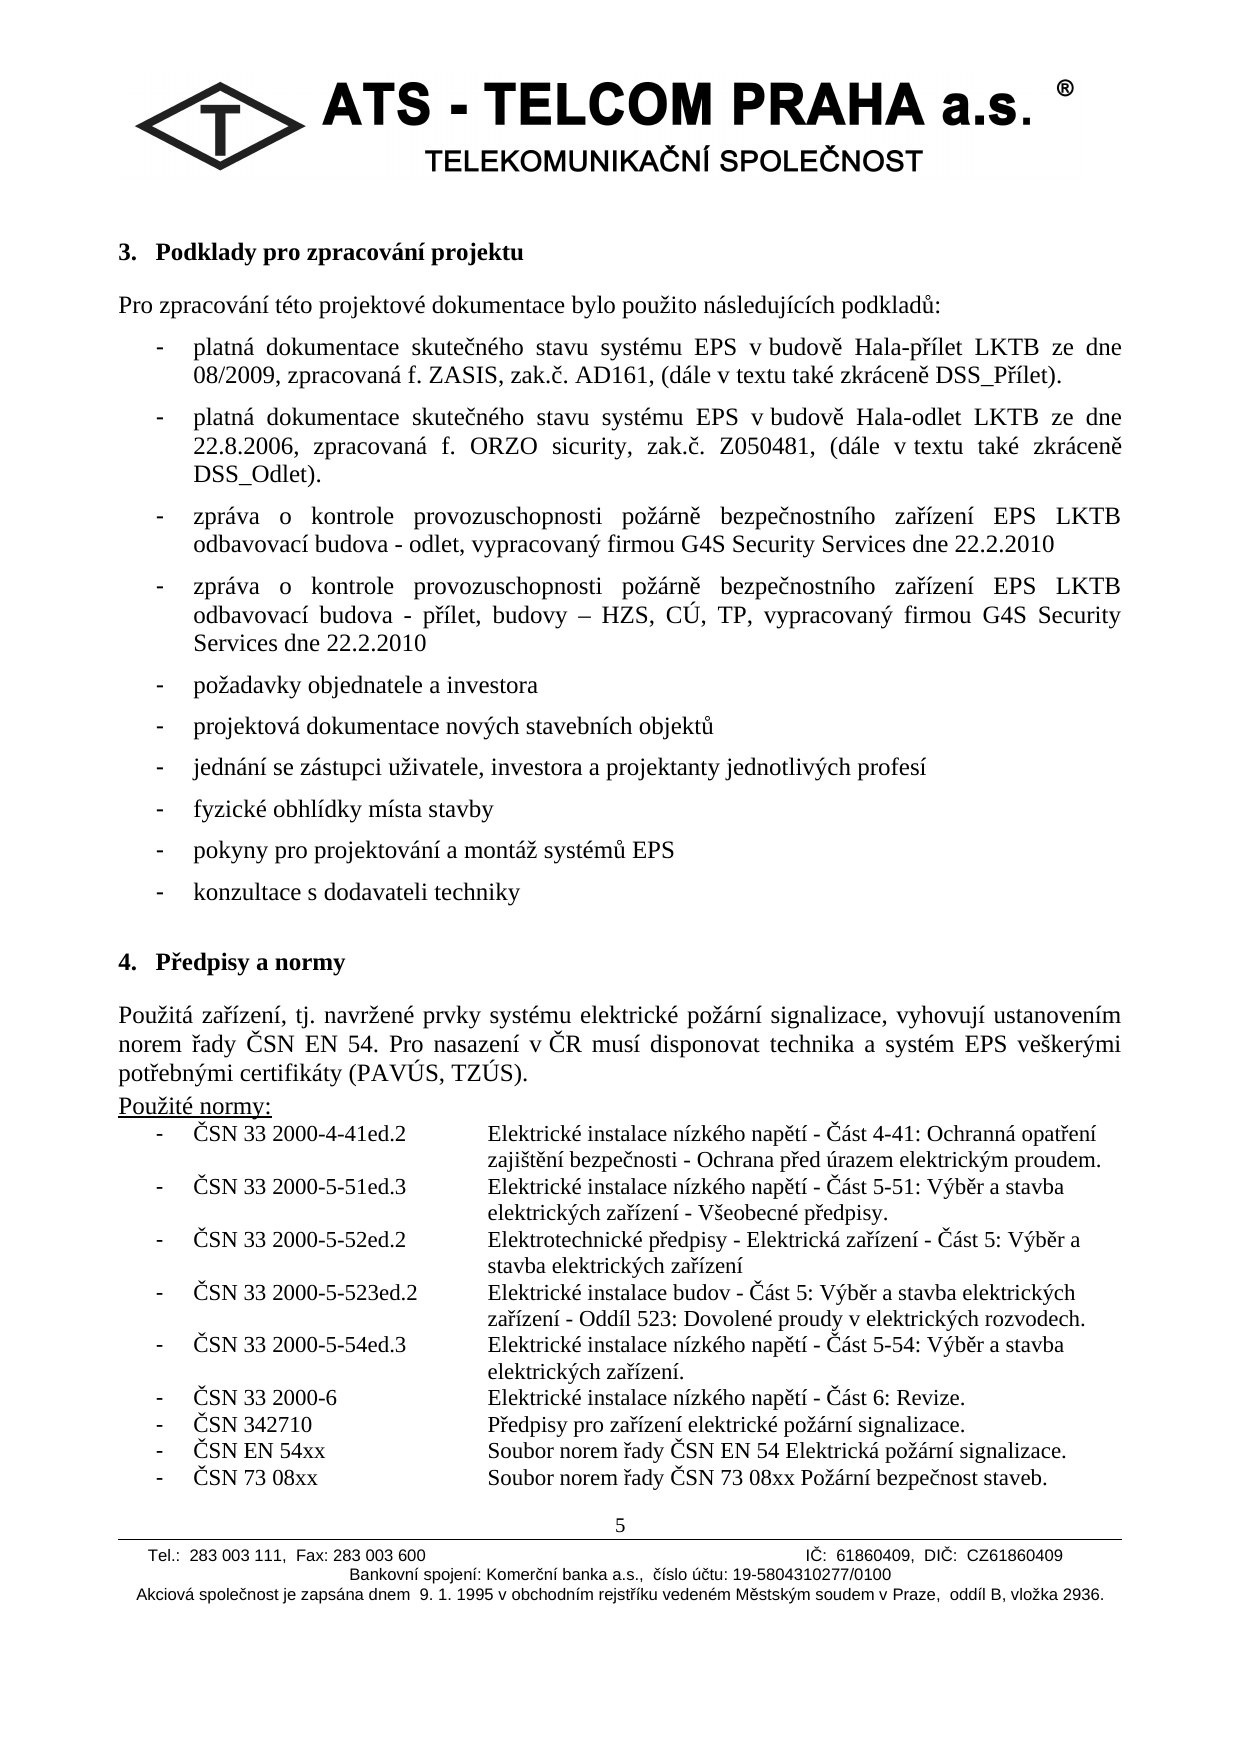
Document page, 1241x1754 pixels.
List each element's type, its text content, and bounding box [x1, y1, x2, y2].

text Podklady pro zpracování projektu [118, 237, 1122, 266]
text elektrických zařízení. [413, 1358, 1122, 1384]
list pokyny pro projektování a montáž systémů EPS [156, 835, 1122, 864]
list ČSN 33 2000-4-41ed.2 Elektrické instalace nízkého napětí - Část 4-41: Ochranná opatření [156, 1120, 1122, 1147]
list ČSN 73 08xx Soubor norem řady ČSN 73 08xx Požární bezpečnost staveb. [156, 1463, 1122, 1490]
list fyzické obhlídky místa stavby [156, 794, 1122, 823]
list zpráva o kontrole provozuschopnosti požárně bezpečnostního zařízení EPS LKTB odbavovací budova - odlet, vypracovaný firmou G4S Security Services dne 22.2.2010 [156, 501, 1122, 558]
list konzultace s dodavateli techniky [156, 876, 1122, 905]
list ČSN 33 2000-5-54ed.3 Elektrické instalace nízkého napětí - Část 5-54: Výběr a stavba [156, 1331, 1122, 1358]
list ČSN 33 2000-5-51ed.3 Elektrické instalace nízkého napětí - Část 5-51: Výběr a stavba [156, 1173, 1122, 1199]
list projektová dokumentace nových stavebních objektů [156, 711, 1122, 740]
text elektrických zařízení - Všeobecné předpisy. [415, 1199, 1122, 1226]
list ČSN 33 2000-5-523ed.2 Elektrické instalace budov - Část 5: Výběr a stavba elektrických [156, 1278, 1122, 1305]
list ČSN 342710 Předpisy pro zařízení elektrické požární signalizace. [156, 1411, 1122, 1437]
list jednání se zástupci uživatele, investora a projektanty jednotlivých profesí [156, 752, 1122, 781]
list požadavky objednatele a investora [156, 670, 1122, 698]
list platná dokumentace skutečného stavu systému EPS v budově Hala-přílet LKTB ze dne 08/2009, zpracovaná f. ZASIS, zak.č. AD161, (dále v textu také zkráceně DSS_Přílet). [156, 332, 1122, 389]
text Předpisy a normy [118, 947, 1122, 975]
text stavba elektrických zařízení [421, 1252, 1122, 1278]
list ČSN 33 2000-5-52ed.2 Elektrotechnické předpisy - Elektrická zařízení - Část 5: Výběr a [156, 1226, 1122, 1252]
text Použité normy: [118, 1091, 1122, 1120]
text Použitá zařízení, tj. navržené prvky systému elektrické požární signalizace, vyhovují ustanovením norem řady ČSN EN 54. Pro nasazení v ČR musí disponovat technika a systém EPS veškerými potřebnými certifikáty (PAVÚS, TZÚS). [118, 1000, 1122, 1087]
text Pro zpracování této projektové dokumentace bylo použito následujících podkladů: [118, 291, 1122, 319]
list zpráva o kontrole provozuschopnosti požárně bezpečnostního zařízení EPS LKTB odbavovací budova - přílet, budovy – HZS, CÚ, TP, vypracovaný firmou G4S Security Services dne 22.2.2010 [156, 571, 1122, 657]
list ČSN EN 54xx Soubor norem řady ČSN EN 54 Elektrická požární signalizace. [156, 1437, 1122, 1463]
picture [118, 73, 1083, 182]
list ČSN 33 2000-6 Elektrické instalace nízkého napětí - Část 6: Revize. [156, 1384, 1122, 1411]
text zařízení - Oddíl 523: Dovolené proudy v elektrických rozvodech. [193, 1305, 1122, 1331]
text zajištění bezpečnosti - Ochrana před úrazem elektrickým proudem. [415, 1147, 1122, 1173]
list platná dokumentace skutečného stavu systému EPS v budově Hala-odlet LKTB ze dne 22.8.2006, zpracovaná f. ORZO sicurity, zak.č. Z050481, (dále v textu také zkráceně DSS_Odlet). [156, 402, 1122, 488]
